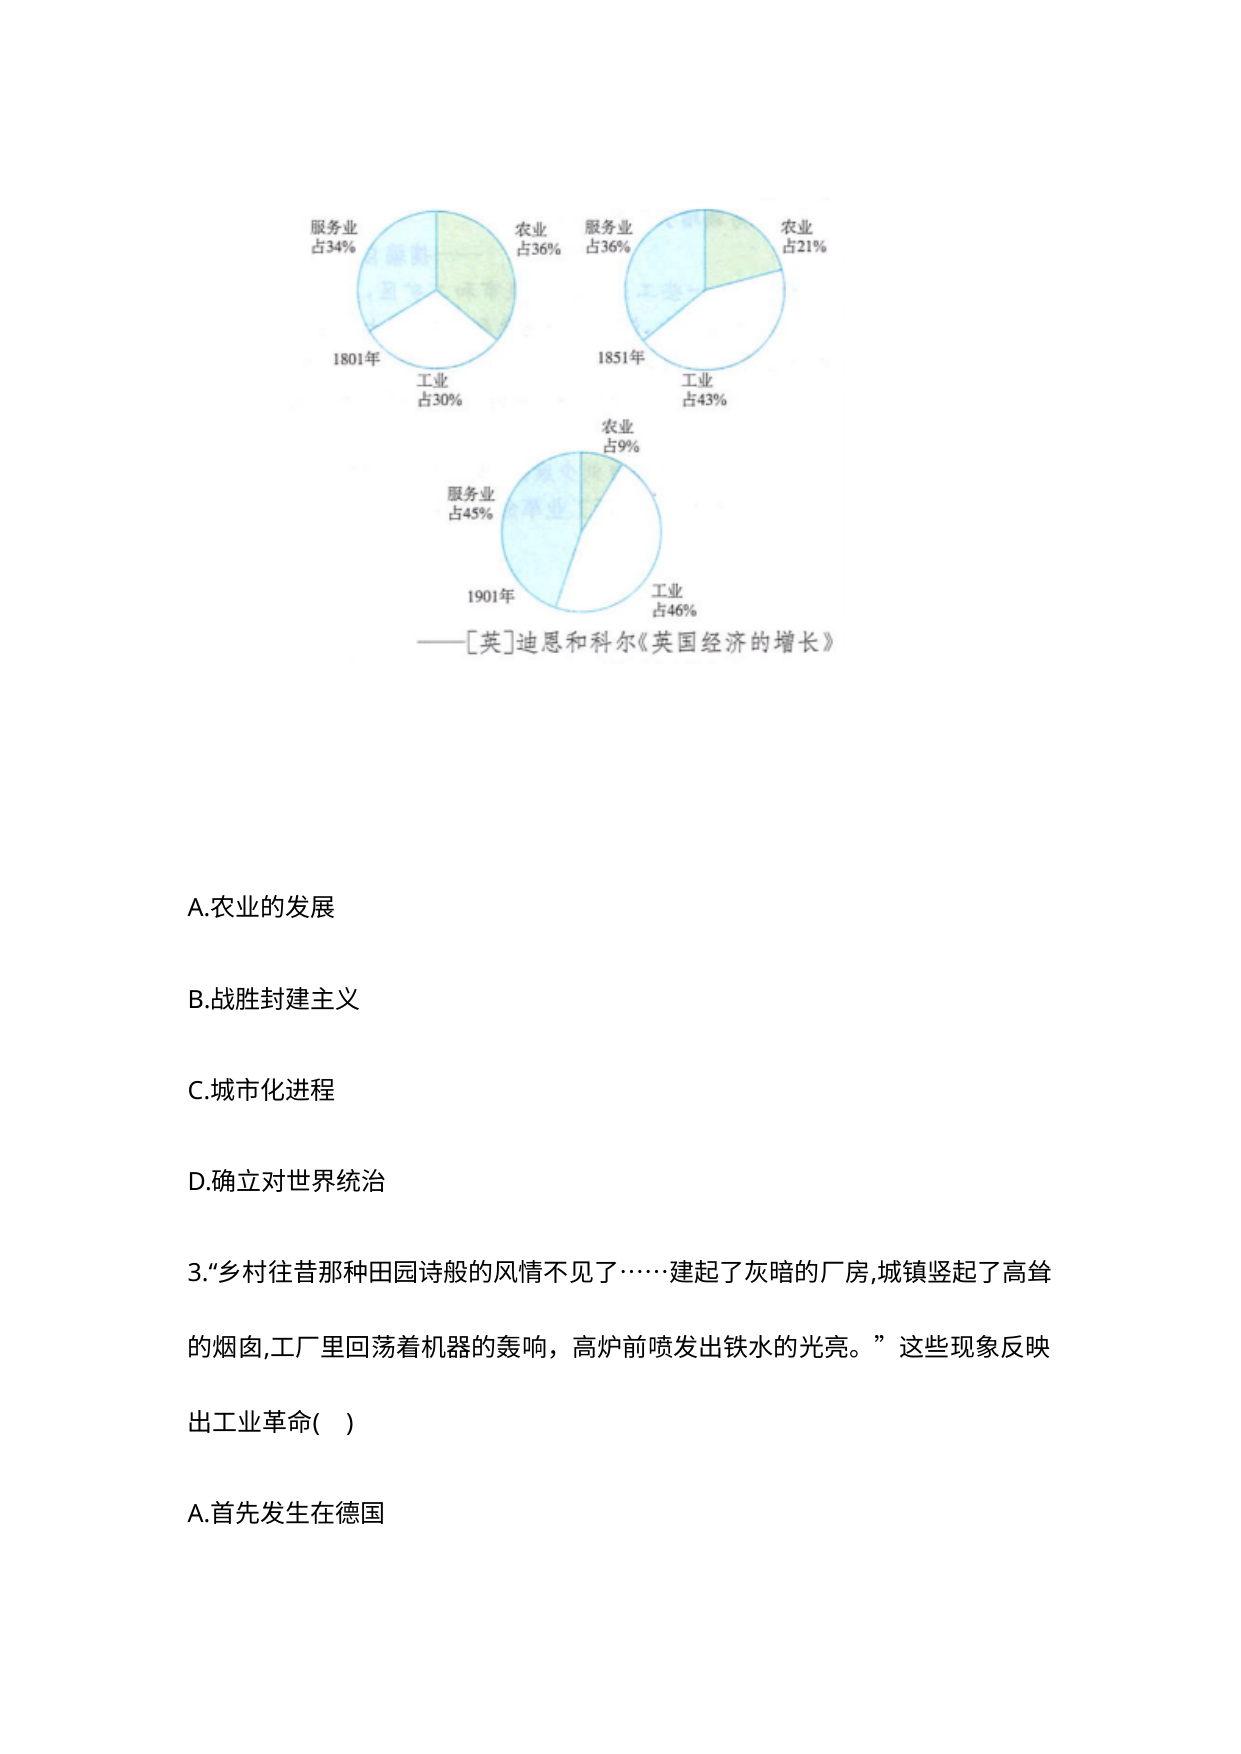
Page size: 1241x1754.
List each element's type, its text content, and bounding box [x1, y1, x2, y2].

text A.首先发生在德国 [187, 1479, 1053, 1544]
text B.战胜封建主义 [187, 965, 1053, 1030]
picture [287, 197, 847, 664]
text C.城市化进程 [187, 1056, 1053, 1121]
text 3.“乡村往昔那种田园诗般的风情不见了……建起了灰暗的厂房,城镇竖起了高耸的烟囱,工厂里回荡着机器的轰响，高炉前喷发出铁水的光亮。”这些现象反映出工业革命( ) [187, 1238, 1053, 1453]
text A.农业的发展 [187, 873, 1053, 938]
text D.确立对世界统治 [187, 1147, 1053, 1212]
